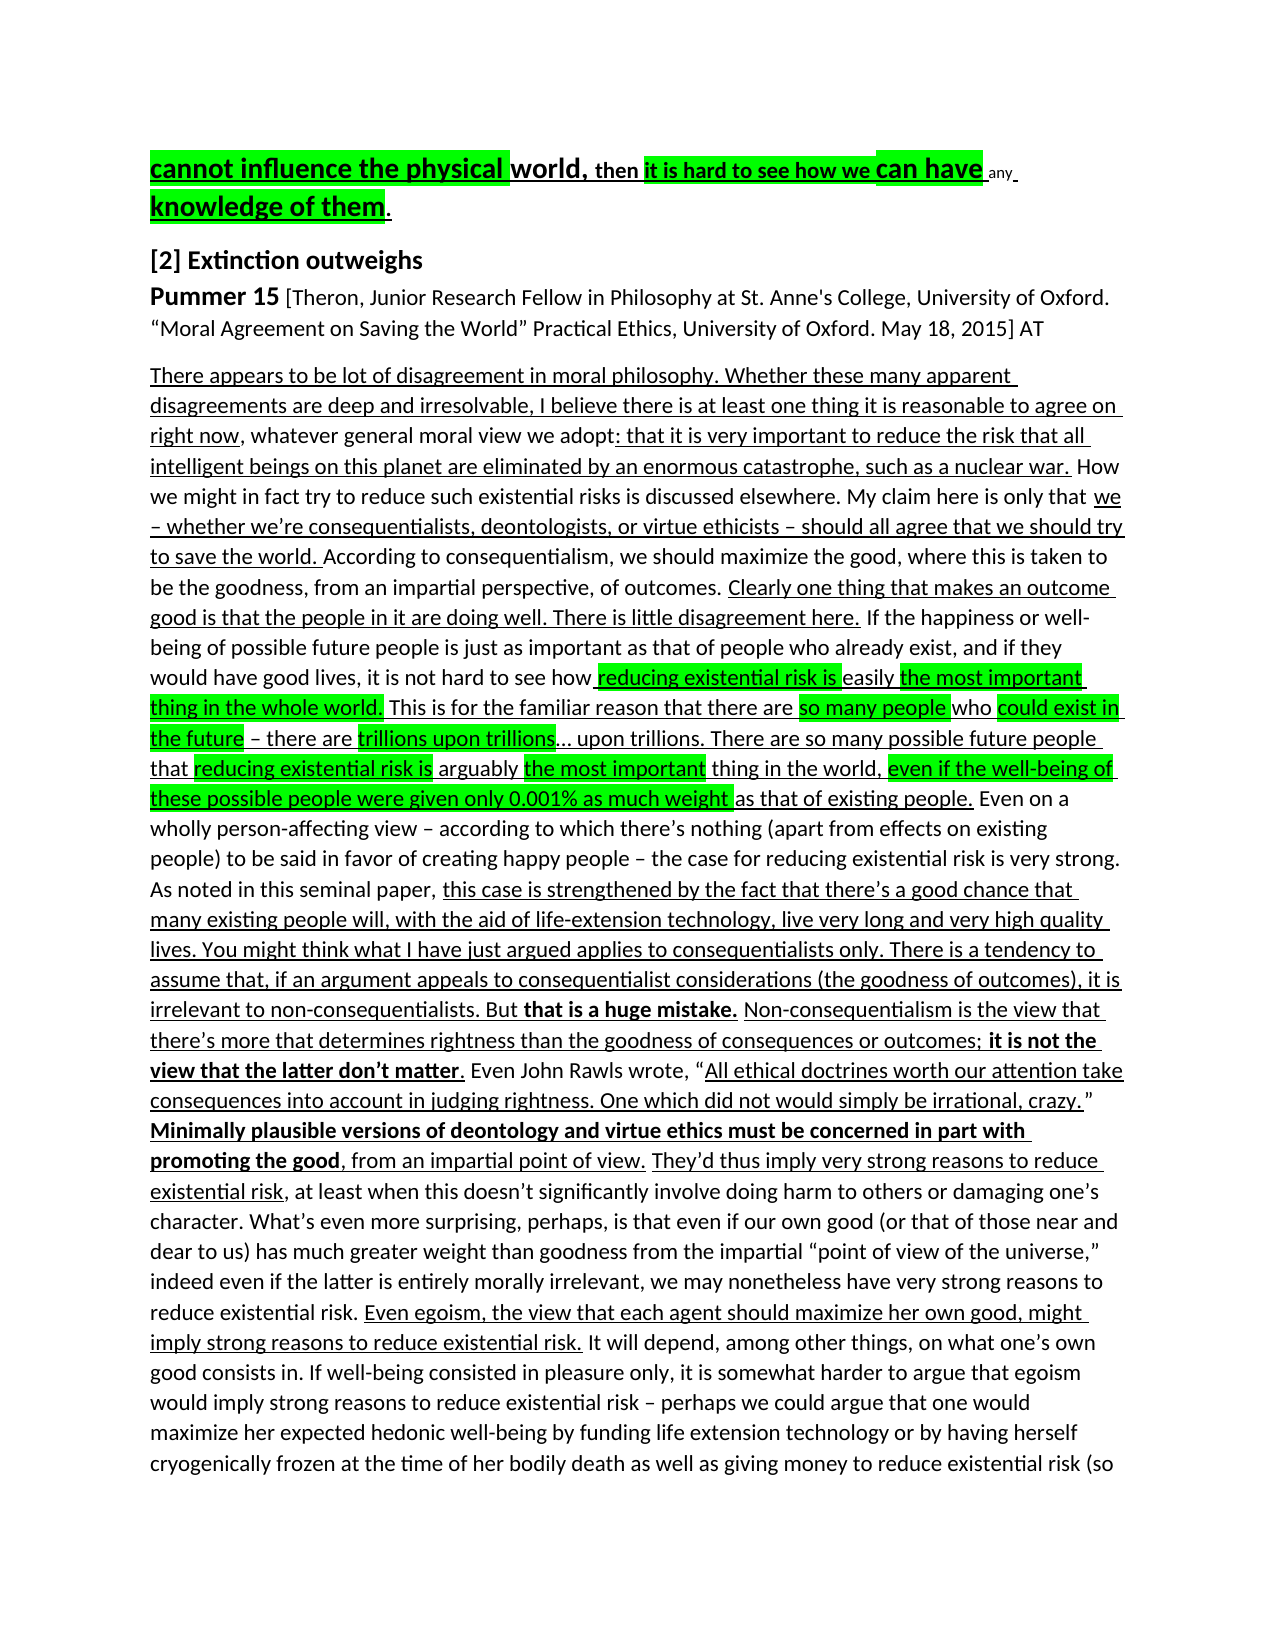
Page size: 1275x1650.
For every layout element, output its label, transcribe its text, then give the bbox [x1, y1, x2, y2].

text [150, 719, 1125, 1477]
subtitle [2] Extinction outweighs [150, 243, 1125, 277]
text Pummer 15 [Theron, Junior Research Fellow in Philosophy at St. Anne's College, University of Oxford. “Moral Agreement on Saving the World” Practical Ethics, University of Oxford. May 18, 2015] AT [150, 279, 1125, 342]
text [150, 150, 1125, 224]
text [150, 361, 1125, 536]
